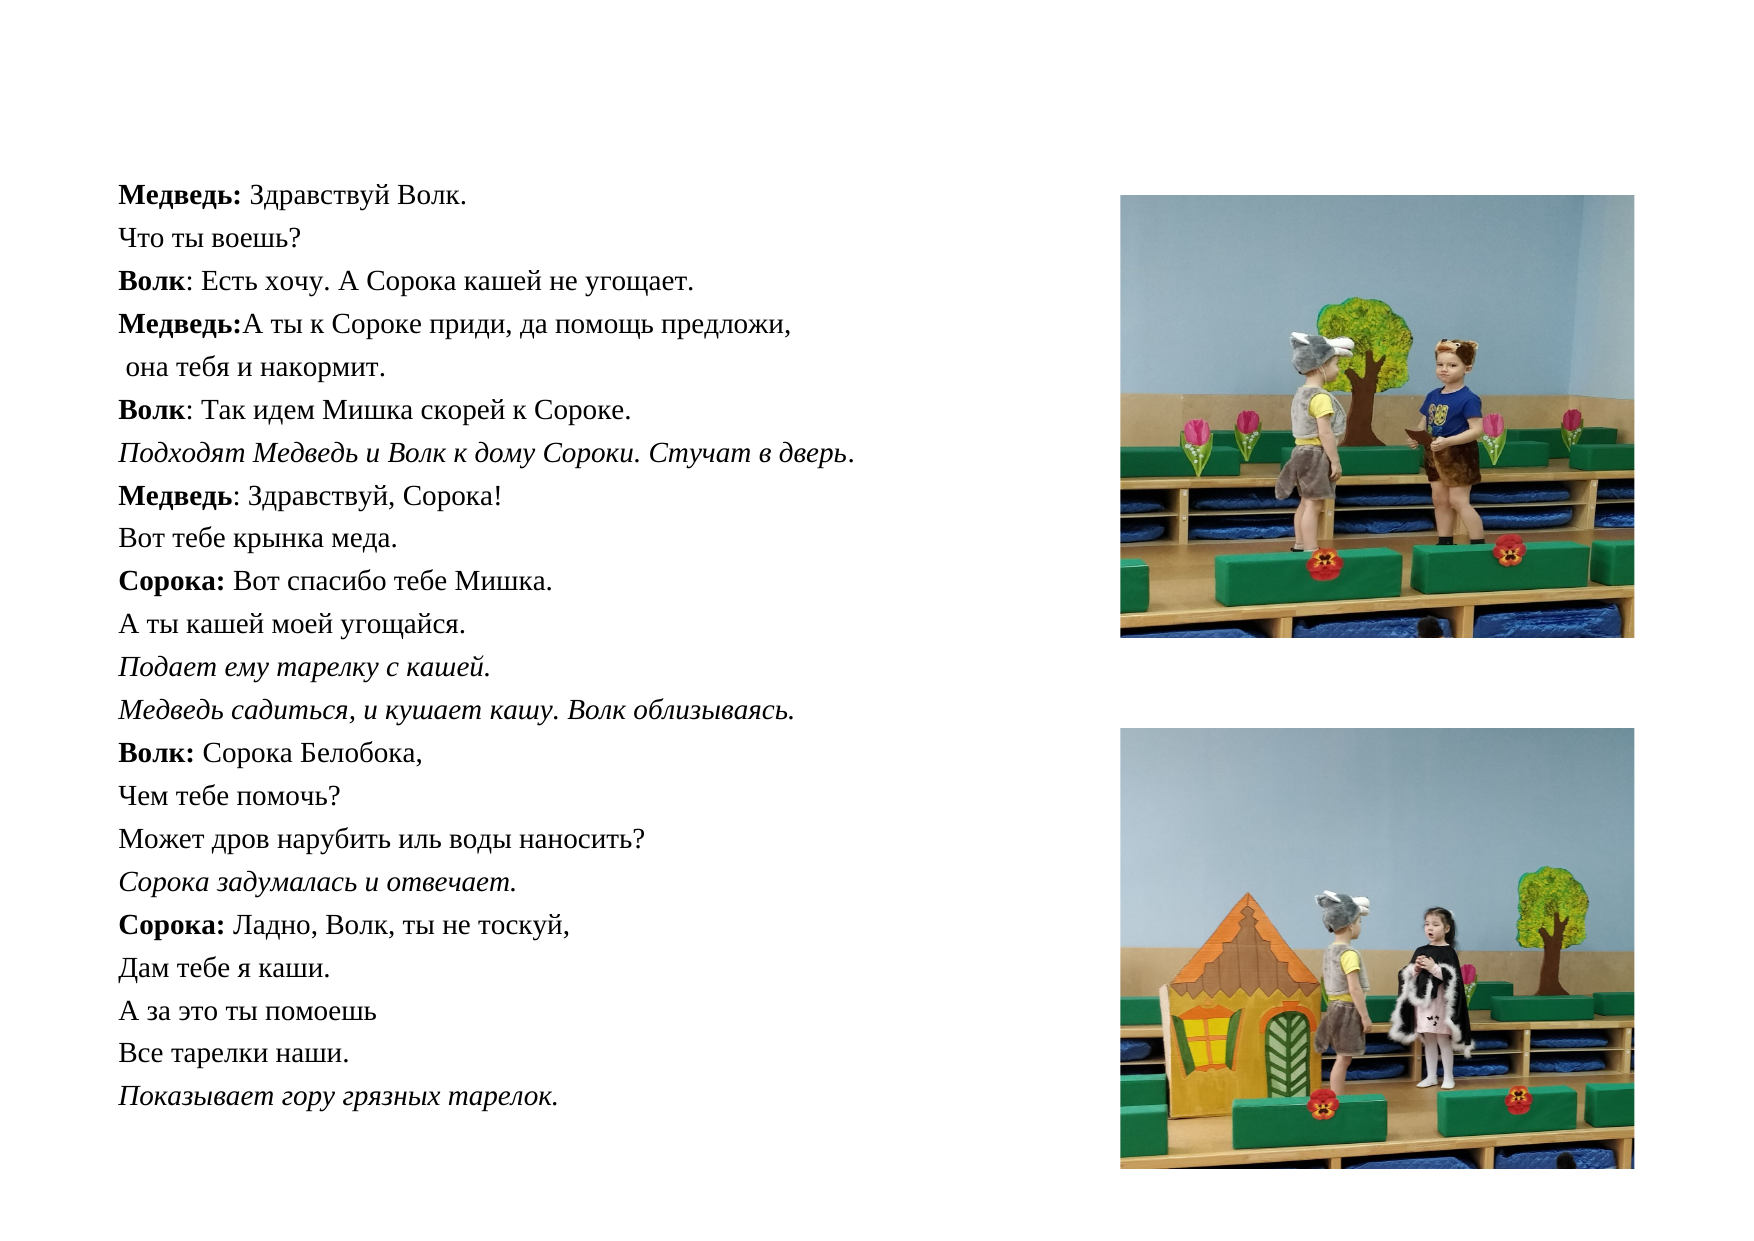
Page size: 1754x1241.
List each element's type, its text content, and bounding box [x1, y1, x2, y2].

text Медведь:А ты к Сороке приди, да помощь предложи, [118, 306, 1120, 339]
text Чем тебе помочь? [118, 778, 1120, 812]
text Волк: Есть хочу. А Сорока кашей не угощает. [118, 263, 1120, 297]
text Может дров нарубить иль воды наносить? [118, 821, 1120, 854]
text Подает ему тарелку с кашей. [118, 649, 1636, 683]
text Вот тебе крынка меда. [118, 521, 1120, 554]
picture [1120, 195, 1635, 636]
picture [1120, 728, 1635, 1169]
text Дам тебе я каши. [118, 950, 1120, 983]
text Сорока: Вот спасибо тебе Мишка. [118, 563, 1120, 597]
text Все тарелки наши. [118, 1036, 1120, 1069]
text Волк: Сорока Белобока, [118, 735, 1120, 769]
text Медведь: Здравствуй, Сорока! [118, 478, 1120, 511]
text А ты кашей моей угощайся. [118, 606, 1636, 640]
text Что ты воешь? [118, 220, 1120, 254]
text Подходят Медведь и Волк к дому Сороки. Стучат в дверь. [118, 435, 1120, 468]
text Волк: Так идем Мишка скорей к Сороке. [118, 392, 1120, 425]
text Сорока задумалась и отвечает. [118, 864, 1120, 897]
text она тебя и накормит. [118, 349, 1120, 382]
text Показывает гору грязных тарелок. [118, 1078, 1120, 1112]
text Медведь: Здравствуй Волк. [118, 177, 1636, 211]
text Сорока: Ладно, Волк, ты не тоскуй, [118, 907, 1120, 940]
text Медведь садиться, и кушает кашу. Волк облизываясь. [118, 692, 1636, 726]
text А за это ты помоешь [118, 993, 1120, 1026]
